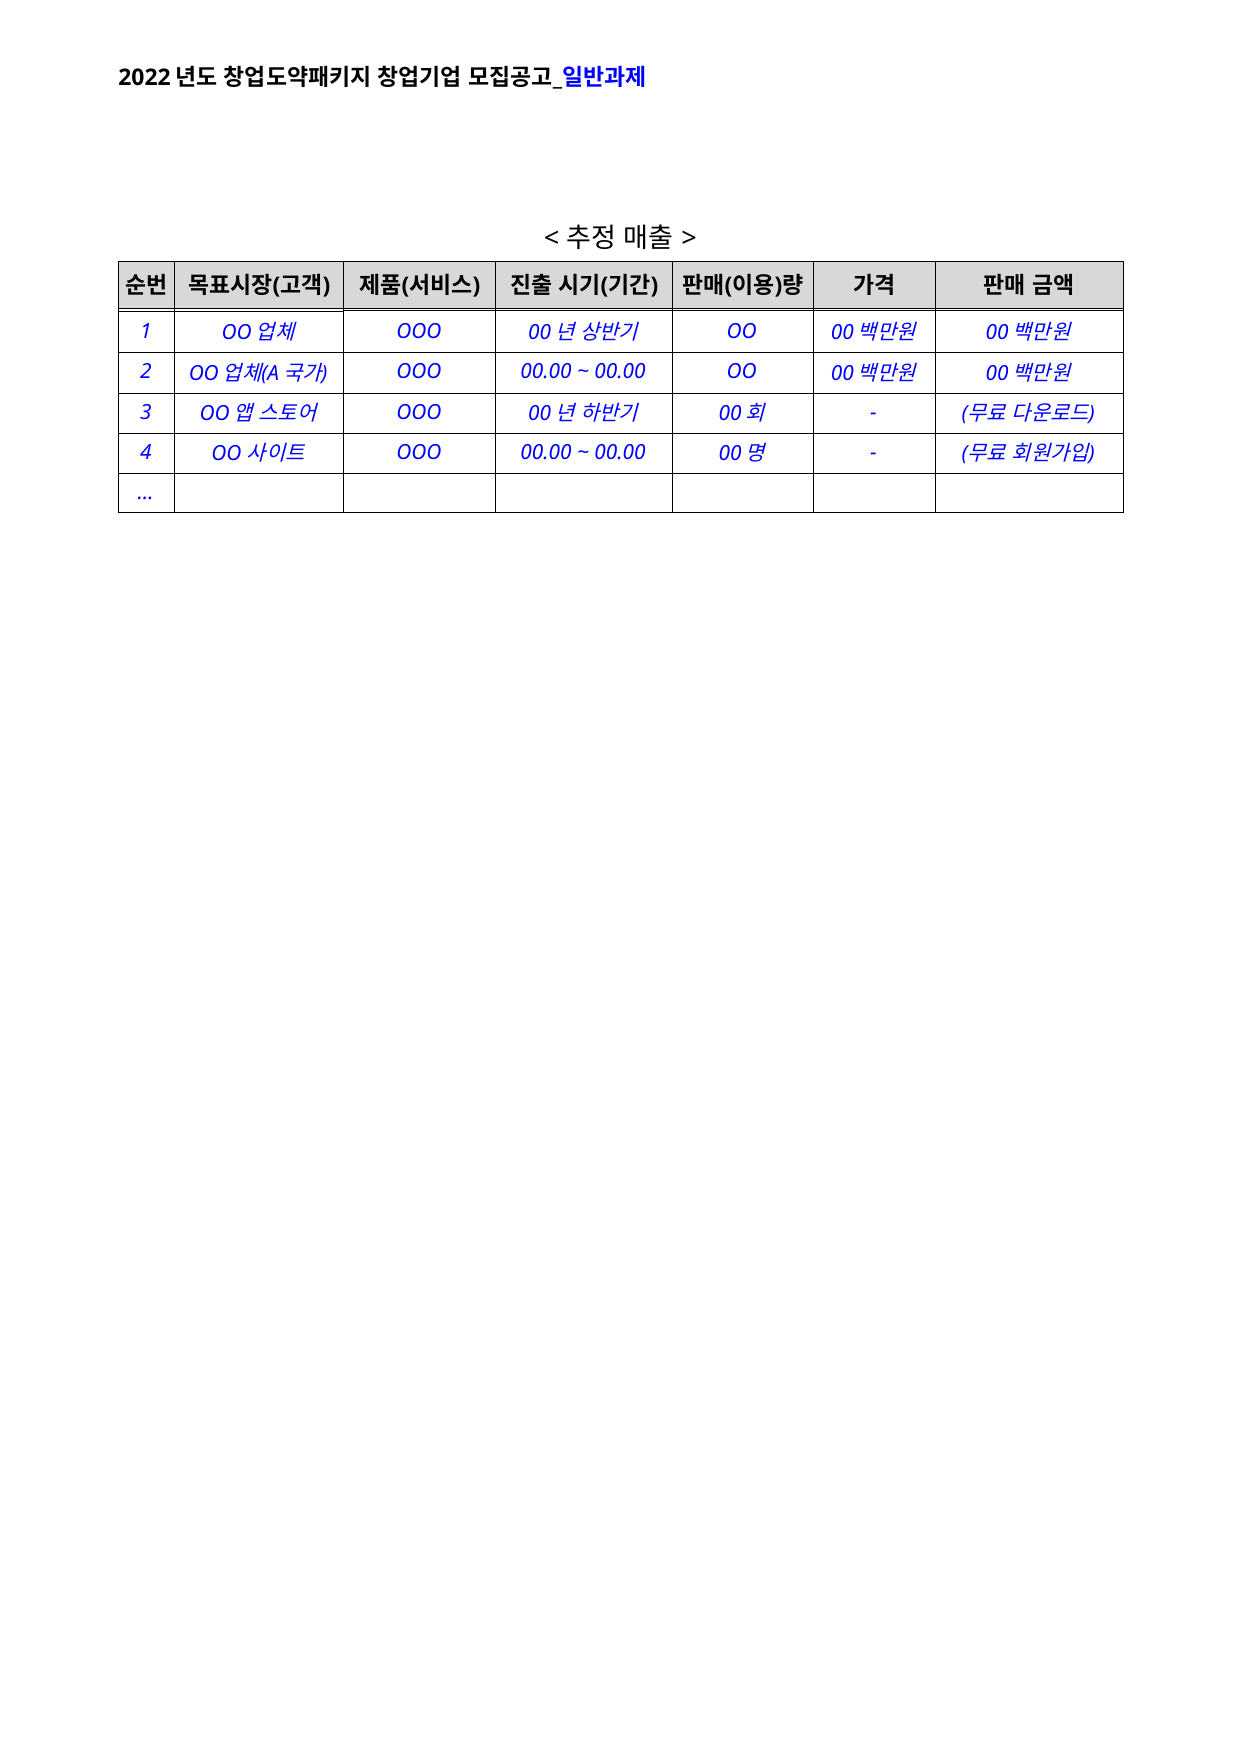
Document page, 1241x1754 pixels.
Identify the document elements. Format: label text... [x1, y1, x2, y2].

table_cell OOO [344, 311, 495, 352]
table_cell … [119, 474, 174, 512]
table_cell [344, 474, 495, 512]
table_cell 00년 상반기 [496, 311, 672, 352]
table_cell 00백만원 [814, 353, 935, 392]
table_cell (무료 다운로드) [936, 394, 1123, 433]
table_cell [496, 474, 672, 512]
table_header 진출 시기(기간) [496, 262, 672, 308]
table_header 판매(이용)량 [673, 262, 813, 308]
table_header 판매 금액 [936, 262, 1123, 308]
table_cell OO업체(A국가) [175, 353, 343, 392]
table_header 목표시장(고객) [175, 262, 343, 308]
table_cell 00백만원 [814, 311, 935, 352]
table_cell [814, 474, 935, 512]
table_cell 00년 하반기 [496, 394, 672, 433]
table_header 순번 [119, 262, 174, 308]
table_header 가격 [814, 262, 935, 308]
table_cell 2 [119, 353, 174, 392]
table_cell 00.00 ~ 00.00 [496, 434, 672, 473]
table_cell OOO [344, 434, 495, 473]
table_cell OO [673, 311, 813, 352]
table_cell 00백만원 [936, 353, 1123, 392]
table_cell OO [673, 353, 813, 392]
table_cell OOO [344, 394, 495, 433]
table_cell 00회 [673, 394, 813, 433]
table_cell 4 [119, 434, 174, 473]
table_cell [673, 474, 813, 512]
text < 추정 매출 > [118, 216, 1122, 255]
table_cell 00.00 ~ 00.00 [496, 353, 672, 392]
table_cell [936, 474, 1123, 512]
table_cell [175, 474, 343, 512]
table_cell OOO [344, 353, 495, 392]
table_header 제품(서비스) [344, 262, 495, 308]
table_cell OO업체 [175, 312, 343, 352]
table_cell 3 [119, 394, 174, 433]
table_cell OO 사이트 [175, 434, 343, 473]
table_cell 00명 [673, 434, 813, 473]
table_cell 00백만원 [936, 311, 1123, 352]
table_cell - [814, 394, 935, 433]
table_cell 1 [119, 312, 174, 352]
table_cell - [814, 434, 935, 473]
table_cell (무료 회원가입) [936, 434, 1123, 473]
table_cell OO앱 스토어 [175, 394, 343, 433]
